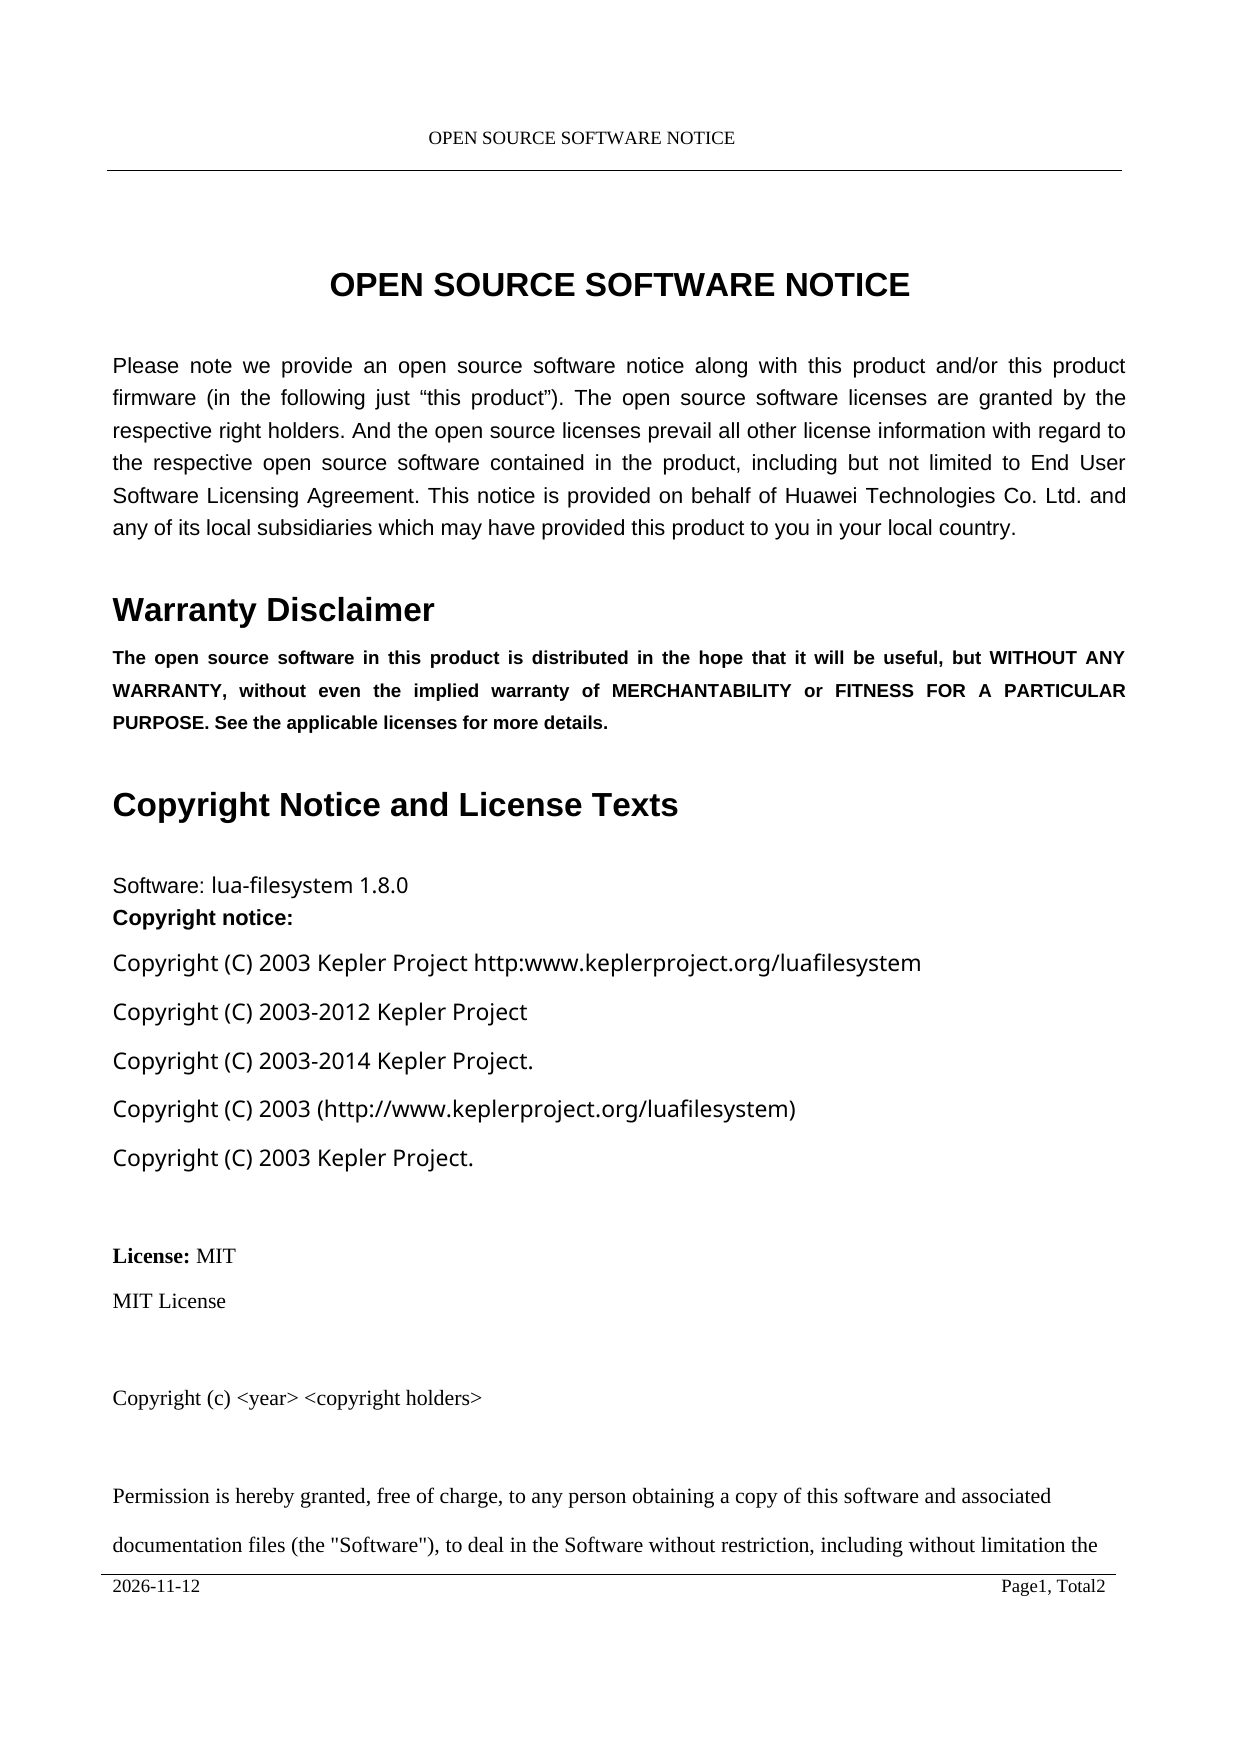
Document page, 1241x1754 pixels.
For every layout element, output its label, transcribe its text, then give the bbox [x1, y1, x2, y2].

text License: MIT [112, 1239, 1128, 1272]
text Copyright Notice and License Texts [112, 771, 1128, 836]
text Copyright notice: [112, 901, 1128, 934]
text OPEN SOURCE SOFTWARE NOTICE [112, 251, 1128, 316]
text Warranty Disclaimer [112, 576, 1128, 641]
text Please note we provide an open source software notice along with this product and/or this product firmware (in the following just “this product”). The open source software licenses are granted by the respective right holders. And the open source licenses prevail all other license information with regard to the respective open source software contained in the product, including but not limited to End User Software Licensing Agreement. This notice is provided on behalf of Huawei Technologies Co. Ltd. and any of its local subsidiaries which may have provided this product to you in your local country. [112, 349, 1128, 544]
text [112, 1284, 1128, 1560]
text The open source software in this product is distributed in the hope that it will be useful, but WITHOUT ANY WARRANTY, without even the implied warranty of MERCHANTABILITY or FITNESS FOR A PARTICULAR PURPOSE. See the applicable licenses for more details. [112, 641, 1128, 739]
text Software: lua-filesystem 1.8.0 [112, 869, 1128, 901]
text Copyright (C) 2003 Kepler Project http:www.keplerproject.org/luafilesystem Copyright (C) 2003-2012 Kepler Project Copyright (C) 2003-2014 Kepler Project. Copyright (C) 2003 (http://www.keplerproject.org/luafilesystem) Copyright (C) 2003 Kepler Project. [112, 947, 1128, 1223]
